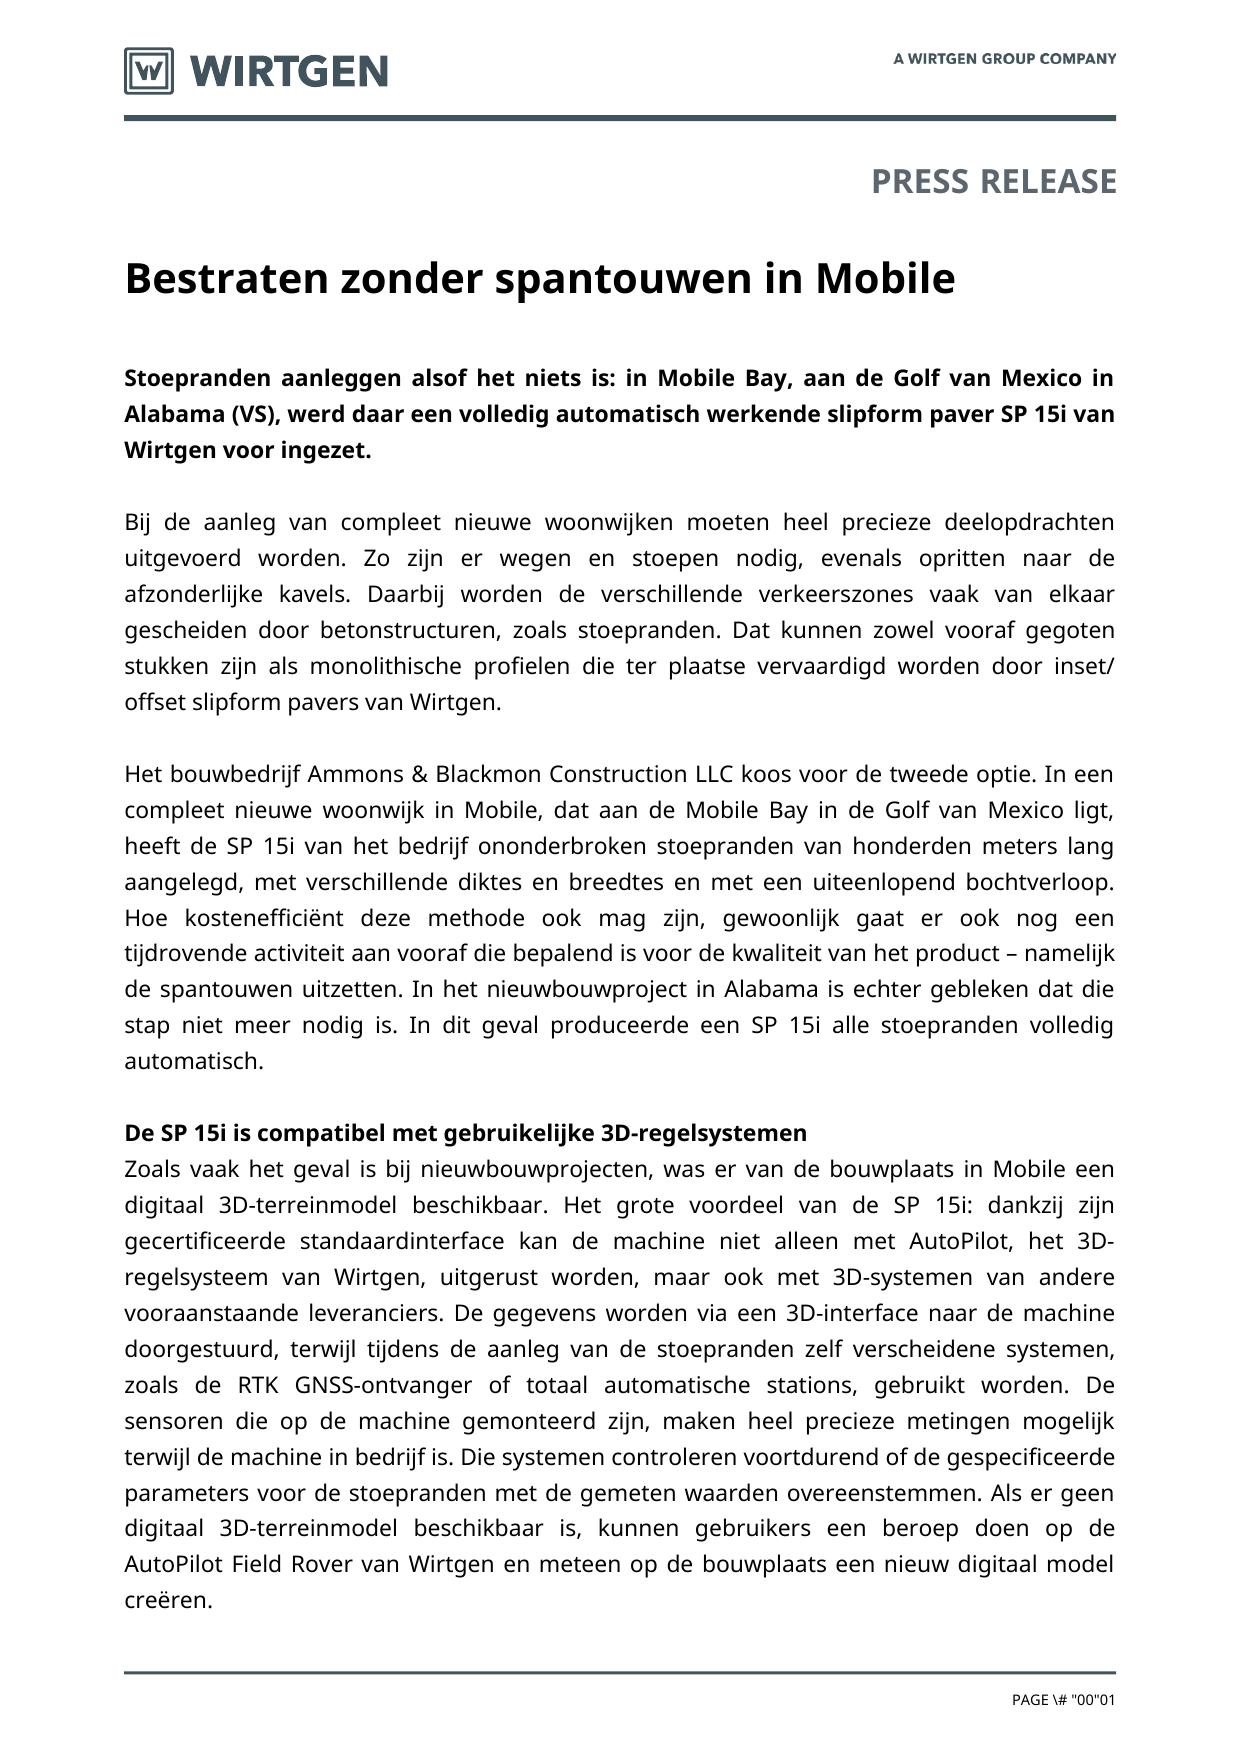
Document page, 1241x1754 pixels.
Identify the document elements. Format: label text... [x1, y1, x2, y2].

picture [893, 53, 1117, 64]
text Bij de aanleg van compleet nieuwe woonwijken moeten heel precieze deelopdrachten uitgevoerd worden. Zo zijn er wegen en stoepen nodig, evenals opritten naar de afzonderlijke kavels. Daarbij worden de verschillende verkeerszones vaak van elkaar gescheiden door betonstructuren, zoals stoepranden. Dat kunnen zowel vooraf gegoten stukken zijn als monolithische profielen die ter plaatse vervaardigd worden door inset/ offset slipform pavers van Wirtgen. [124, 506, 1116, 717]
text Het bouwbedrijf Ammons & Blackmon Construction LLC koos voor de tweede optie. In een compleet nieuwe woonwijk in Mobile, dat aan de Mobile Bay in de Golf van Mexico ligt, heeft de SP 15i van het bedrijf ononderbroken stoepranden van honderden meters lang aangelegd, met verschillende diktes en breedtes en met een uiteenlopend bochtverloop. Hoe kostenefficiënt deze methode ook mag zijn, gewoonlijk gaat er ook nog een tijdrovende activiteit aan vooraf die bepalend is voor de kwaliteit van het product – namelijk de spantouwen uitzetten. In het nieuwbouwproject in Alabama is echter gebleken dat die stap niet meer nodig is. In dit geval produceerde een SP 15i alle stoepranden volledig automatisch. [124, 758, 1116, 1076]
text De SP 15i is compatibel met gebruikelijke 3D-regelsystemen [124, 1117, 1116, 1148]
text Zoals vaak het geval is bij nieuwbouwprojecten, was er van de bouwplaats in Mobile een digitaal 3D-terreinmodel beschikbaar. Het grote voordeel van de SP 15i: dankzij zijn gecertificeerde standaardinterface kan de machine niet alleen met AutoPilot, het 3D-regelsysteem van Wirtgen, uitgerust worden, maar ook met 3D-systemen van andere vooraanstaande leveranciers. De gegevens worden via een 3D-interface naar de machine doorgestuurd, terwijl tijdens de aanleg van de stoepranden zelf verscheidene systemen, zoals de RTK GNSS-ontvanger of totaal automatische stations, gebruikt worden. De sensoren die op de machine gemonteerd zijn, maken heel precieze metingen mogelijk terwijl de machine in bedrijf is. Die systemen controleren voortdurend of de gespecificeerde parameters voor de stoepranden met de gemeten waarden overeenstemmen. Als er geen digitaal 3D-terreinmodel beschikbaar is, kunnen gebruikers een beroep doen op de AutoPilot Field Rover van Wirtgen en meteen op de bouwplaats een nieuw digitaal model creëren. [124, 1153, 1116, 1616]
text Stoepranden aanleggen alsof het niets is: in Mobile Bay, aan de Golf van Mexico in Alabama (VS), werd daar een volledig automatisch werkende slipform paver SP 15i van Wirtgen voor ingezet. [124, 362, 1116, 466]
subtitle Bestraten zonder spantouwen in Mobile [124, 249, 1116, 306]
